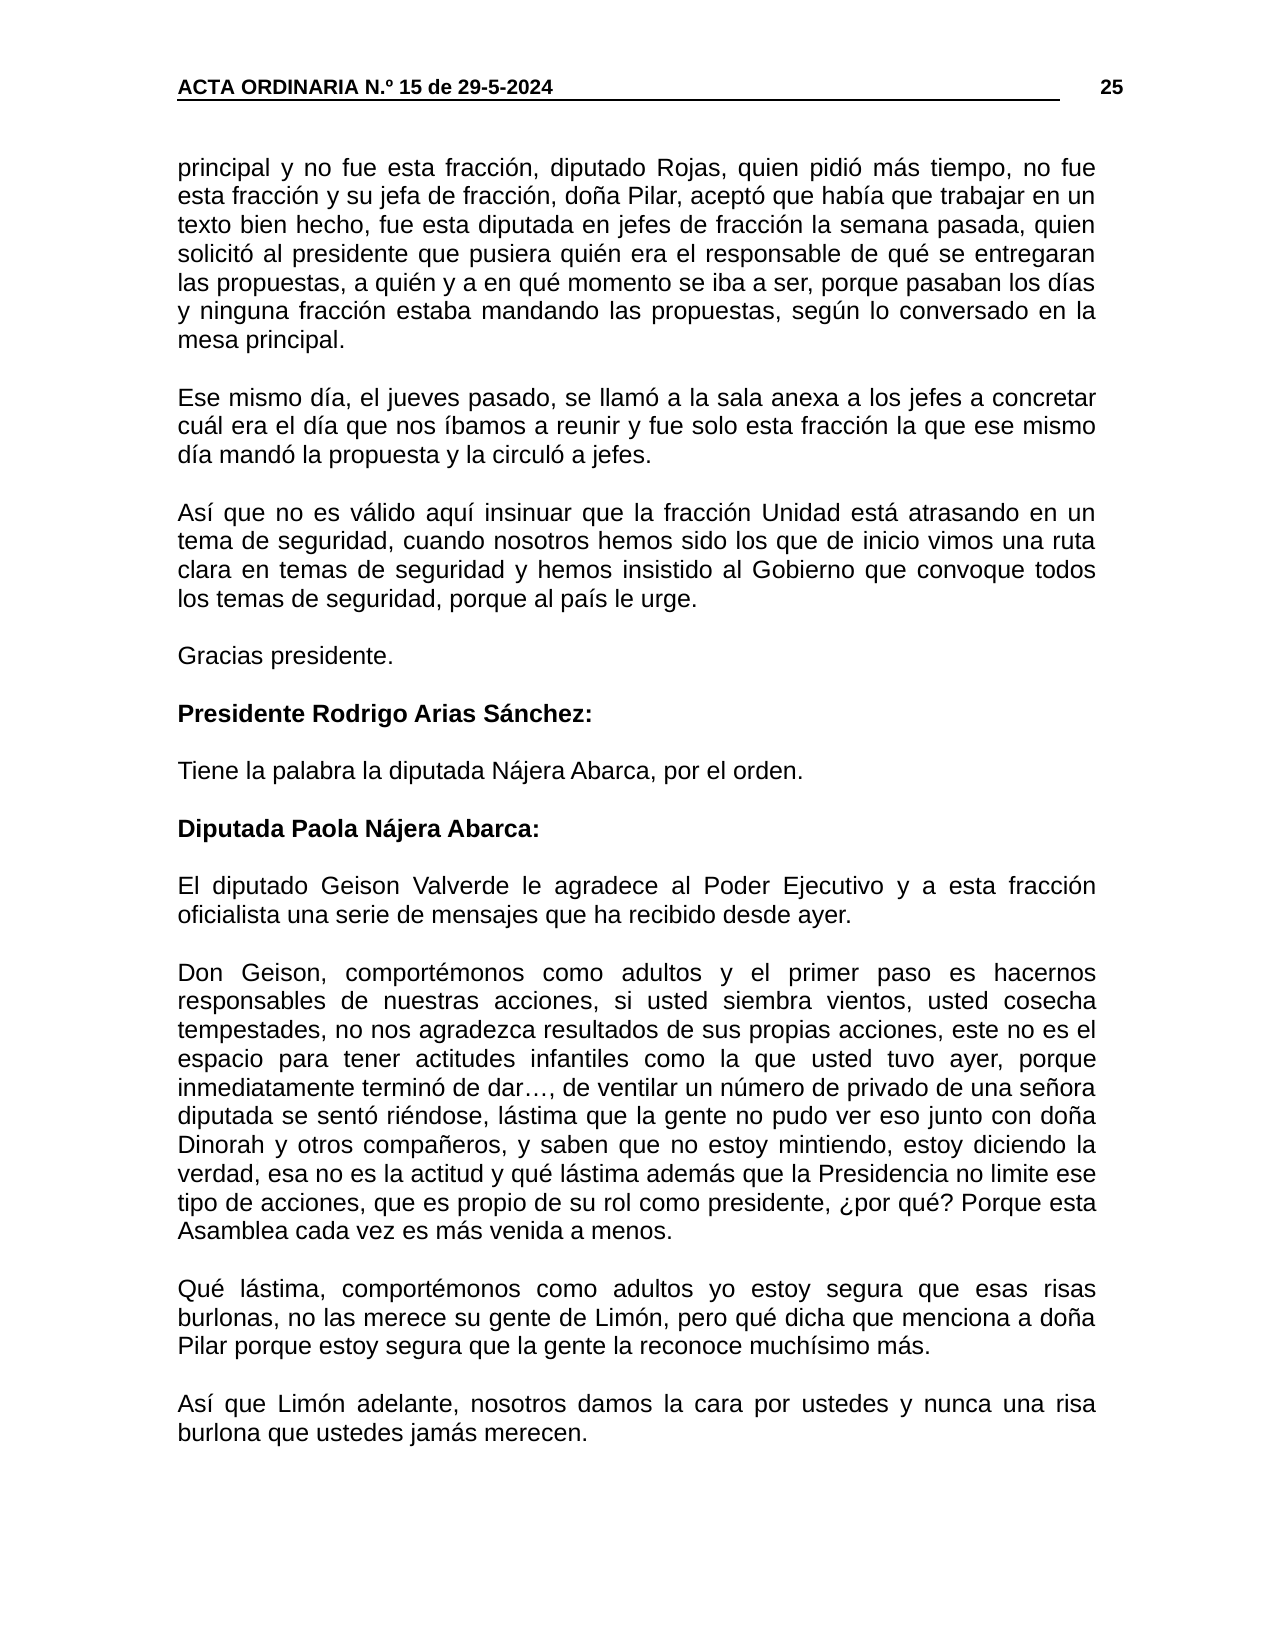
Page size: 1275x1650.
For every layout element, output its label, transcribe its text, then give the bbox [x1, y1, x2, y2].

text El diputado Geison Valverde le agradece al Poder Ejecutivo y a esta fracción oficialista una serie de mensajes que ha recibido desde ayer. [177, 871, 1098, 929]
text Diputada Paola Nájera Abarca: [177, 814, 1098, 843]
text Así que no es válido aquí insinuar que la fracción Unidad está atrasando en un tema de seguridad, cuando nosotros hemos sido los que de inicio vimos una ruta clara en temas de seguridad y hemos insistido al Gobierno que convoque todos los temas de seguridad, porque al país le urge. [177, 498, 1098, 613]
text Don Geison, comportémonos como adultos y el primer paso es hacernos responsables de nuestras acciones, si usted siembra vientos, usted cosecha tempestades, no nos agradezca resultados de sus propias acciones, este no es el espacio para tener actitudes infantiles como la que usted tuvo ayer, porque inmediatamente terminó de dar…, de ventilar un número de privado de una señora diputada se sentó riéndose, lástima que la gente no pudo ver eso junto con doña Dinorah y otros compañeros, y saben que no estoy mintiendo, estoy diciendo la verdad, esa no es la actitud y qué lástima además que la Presidencia no limite ese tipo de acciones, que es propio de su rol como presidente, ¿por qué? Porque esta Asamblea cada vez es más venida a menos. [177, 958, 1098, 1245]
text Ese mismo día, el jueves pasado, se llamó a la sala anexa a los jefes a concretar cuál era el día que nos íbamos a reunir y fue solo esta fracción la que ese mismo día mandó la propuesta y la circuló a jefes. [177, 383, 1098, 469]
text Gracias presidente. [177, 641, 1098, 670]
text Qué lástima, comportémonos como adultos yo estoy segura que esas risas burlonas, no las merece su gente de Limón, pero qué dicha que menciona a doña Pilar porque estoy segura que la gente la reconoce muchísimo más. [177, 1274, 1098, 1360]
text Tiene la palabra la diputada Nájera Abarca, por el orden. [177, 756, 1098, 785]
text Así que Limón adelante, nosotros damos la cara por ustedes y nunca una risa burlona que ustedes jamás merecen. [177, 1389, 1098, 1446]
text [177, 153, 1098, 354]
text Presidente Rodrigo Arias Sánchez: [177, 699, 1098, 728]
